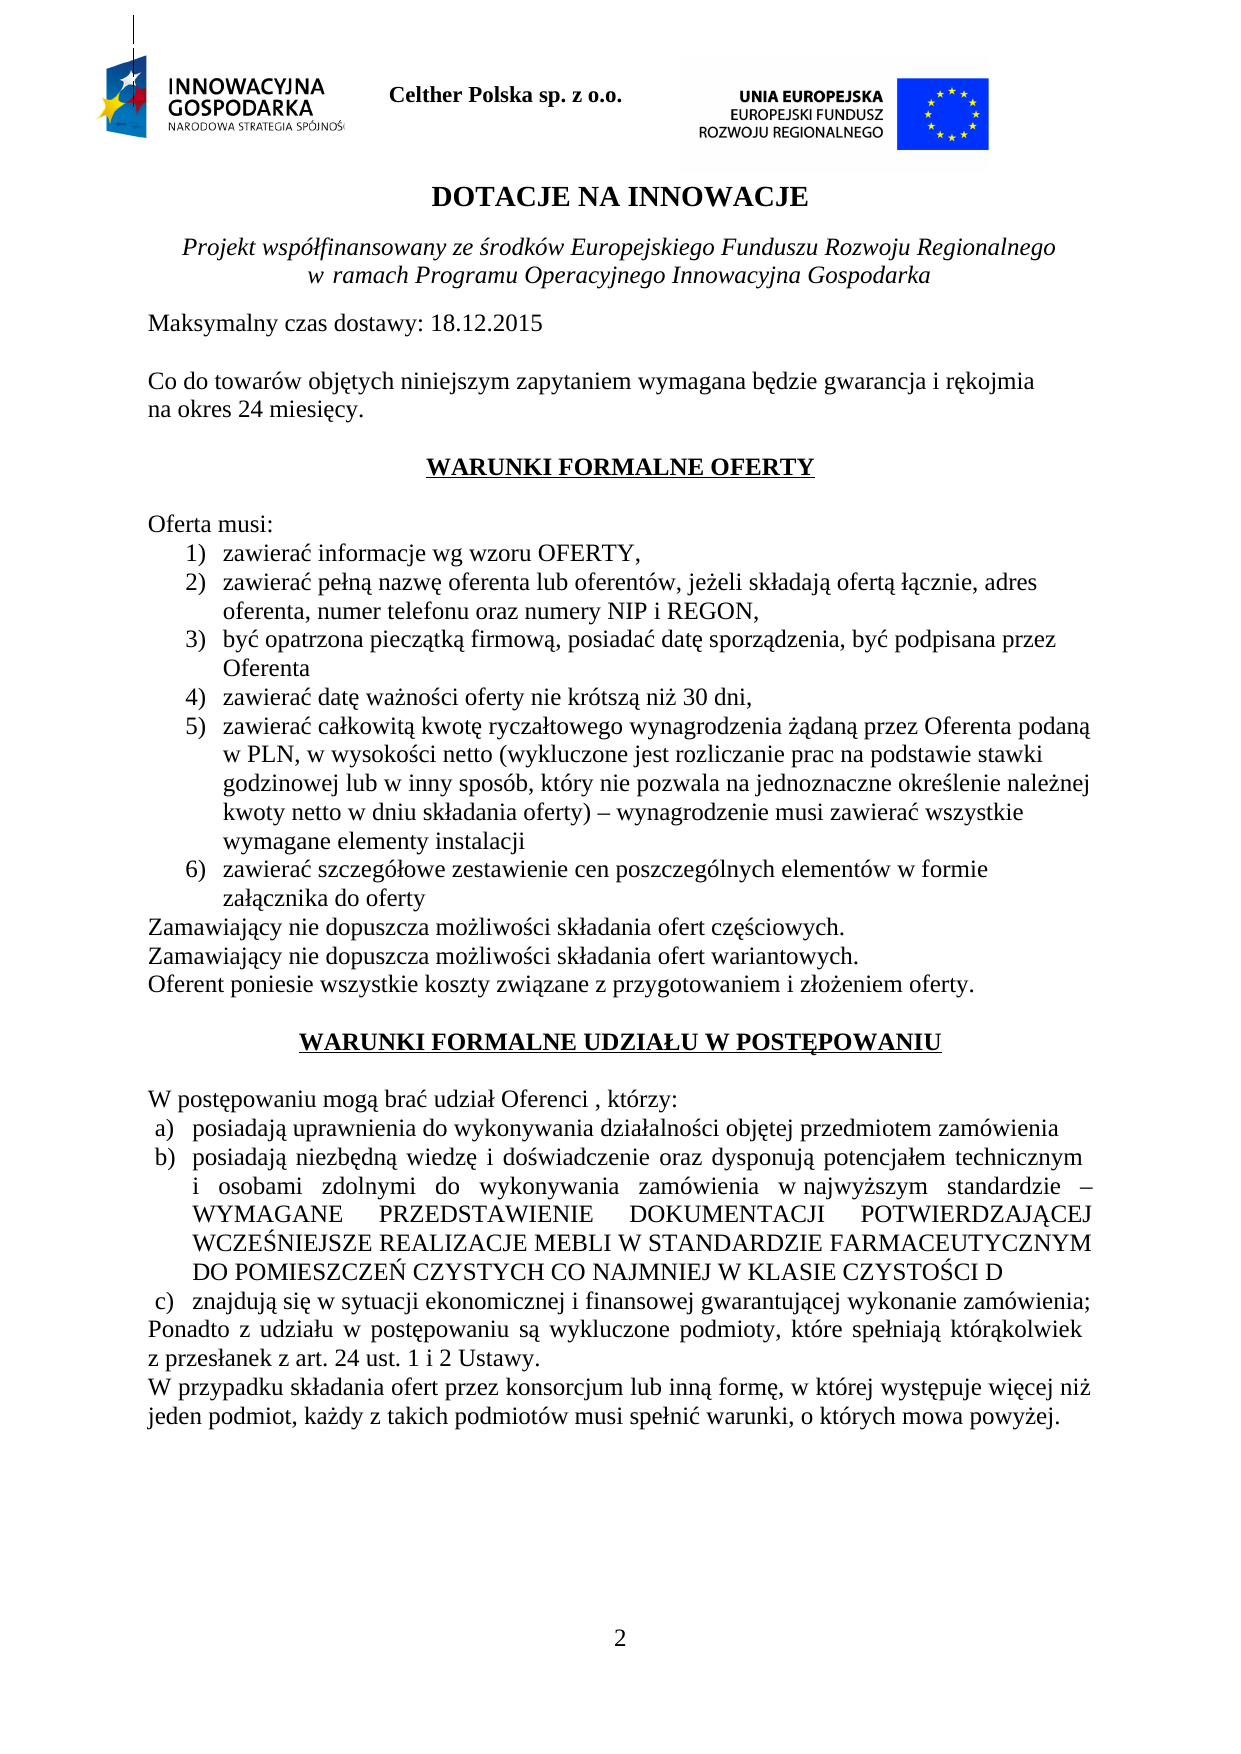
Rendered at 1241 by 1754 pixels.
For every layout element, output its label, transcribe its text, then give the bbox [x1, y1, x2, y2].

list zawierać całkowitą kwotę ryczałtowego wynagrodzenia żądaną przez Oferenta podaną w PLN, w wysokości netto (wykluczone jest rozliczanie prac na podstawie stawki godzinowej lub w inny sposób, który nie pozwala na jednoznaczne określenie należnej kwoty netto w dniu składania oferty) – wynagrodzenie musi zawierać wszystkie wymagane elementy instalacji [185, 711, 1093, 854]
text Oferent poniesie wszystkie koszty związane z przygotowaniem i złożeniem oferty. [148, 969, 1093, 998]
list W przypadku składania ofert przez konsorcjum lub inną formę, w której występuje więcej niż jeden podmiot, każdy z takich podmiotów musi spełnić warunki, o których mowa powyżej. [148, 1372, 1093, 1429]
list zawierać informacje wg wzoru OFERTY, [185, 538, 1093, 567]
text Maksymalny czas dostawy: 18.12.2015 [148, 308, 1093, 337]
picture [54, 14, 345, 179]
list znajdują się w sytuacji ekonomicznej i finansowej gwarantującej wykonanie zamówienia; [154, 1286, 1093, 1314]
text na okres 24 miesięcy. [148, 394, 1093, 423]
text WARUNKI FORMALNE OFERTY [148, 452, 1093, 481]
picture [677, 55, 989, 173]
list zawierać szczegółowe zestawienie cen poszczególnych elementów w formie załącznika do oferty [185, 854, 1093, 912]
text Oferta musi: [148, 509, 1093, 538]
text Co do towarów objętych niniejszym zapytaniem wymagana będzie gwarancja i rękojmia [148, 366, 1093, 394]
list posiadają uprawnienia do wykonywania działalności objętej przedmiotem zamówienia [154, 1113, 1093, 1142]
text W postępowaniu mogą brać udział Oferenci , którzy: [148, 1084, 1093, 1113]
text WARUNKI FORMALNE UDZIAŁU W POSTĘPOWANIU [148, 1027, 1093, 1056]
list zawierać datę ważności oferty nie krótszą niż 30 dni, [185, 682, 1093, 711]
list posiadają niezbędną wiedzę i doświadczenie oraz dysponują potencjałem technicznym i osobami zdolnymi do wykonywania zamówienia w najwyższym standardzie – WYMAGANE PRZEDSTAWIENIE DOKUMENTACJI POTWIERDZAJĄCEJ WCZEŚNIEJSZE REALIZACJE MEBLI W STANDARDZIE FARMACEUTYCZNYM DO POMIESZCZEŃ CZYSTYCH CO NAJMNIEJ W KLASIE CZYSTOŚCI D [154, 1142, 1093, 1286]
text Zamawiający nie dopuszcza możliwości składania ofert wariantowych. [148, 941, 1093, 969]
list Ponadto z udziału w postępowaniu są wykluczone podmioty, które spełniają którąkolwiek z przesłanek z art. 24 ust. 1 i 2 Ustawy. [148, 1314, 1093, 1372]
list zawierać pełną nazwę oferenta lub oferentów, jeżeli składają ofertą łącznie, adres oferenta, numer telefonu oraz numery NIP i REGON, [185, 567, 1093, 624]
text Zamawiający nie dopuszcza możliwości składania ofert częściowych. [148, 912, 1093, 941]
list być opatrzona pieczątką firmową, posiadać datę sporządzenia, być podpisana przez Oferenta [185, 624, 1093, 682]
